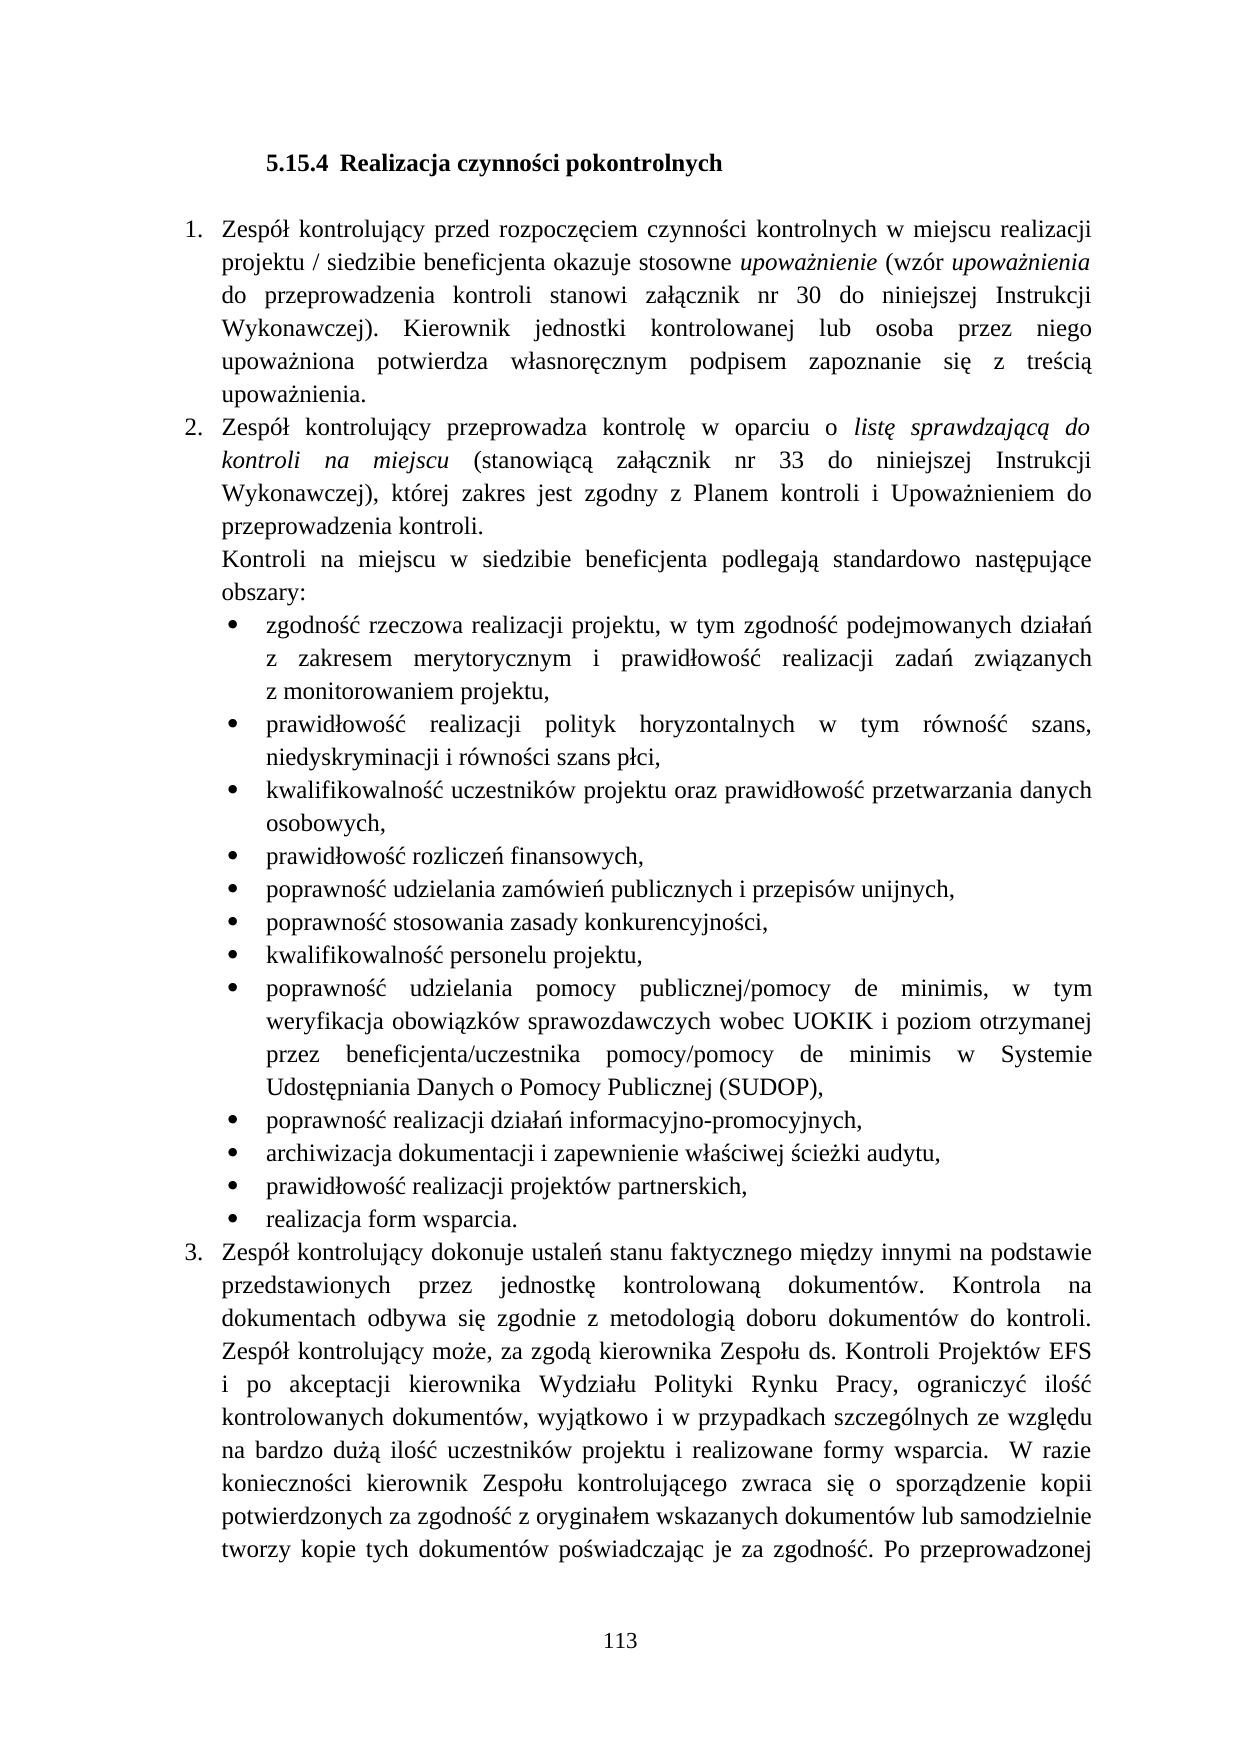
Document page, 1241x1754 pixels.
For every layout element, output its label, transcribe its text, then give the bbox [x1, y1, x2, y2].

list Zespół kontrolujący przeprowadza kontrolę w oparciu o listę sprawdzającą do kontroli na miejscu (stanowiącą załącznik nr 33 do niniejszej Instrukcji Wykonawczej), której zakres jest zgodny z Planem kontroli i Upoważnieniem do przeprowadzenia kontroli. [184, 412, 1093, 539]
list poprawność udzielania zamówień publicznych i przepisów unijnych, [228, 874, 1093, 903]
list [184, 1237, 1093, 1563]
list prawidłowość realizacji projektów partnerskich, [228, 1171, 1093, 1200]
list Zespół kontrolujący przed rozpoczęciem czynności kontrolnych w miejscu realizacji projektu / siedzibie beneficjenta okazuje stosowne upoważnienie (wzór upoważnienia do przeprowadzenia kontroli stanowi załącznik nr 30 do niniejszej Instrukcji Wykonawczej). Kierownik jednostki kontrolowanej lub osoba przez niego upoważniona potwierdza własnoręcznym podpisem zapoznanie się z treścią upoważnienia. [184, 214, 1093, 407]
subtitle Realizacja czynności pokontrolnych [266, 148, 1093, 176]
list poprawność udzielania pomocy publicznej/pomocy de minimis, w tym weryfikacja obowiązków sprawozdawczych wobec UOKIK i poziom otrzymanej przez beneficjenta/uczestnika pomocy/pomocy de minimis w Systemie Udostępniania Danych o Pomocy Publicznej (SUDOP), [228, 973, 1093, 1101]
list archiwizacja dokumentacji i zapewnienie właściwej ścieżki audytu, [228, 1138, 1093, 1167]
list prawidłowość rozliczeń finansowych, [228, 841, 1093, 870]
list poprawność stosowania zasady konkurencyjności, [228, 907, 1093, 936]
text Kontroli na miejscu w siedzibie beneficjenta podlegają standardowo następujące obszary: [221, 544, 1093, 606]
list kwalifikowalność personelu projektu, [228, 940, 1093, 969]
list kwalifikowalność uczestników projektu oraz prawidłowość przetwarzania danych osobowych, [228, 775, 1093, 837]
list prawidłowość realizacji polityk horyzontalnych w tym równość szans, niedyskryminacji i równości szans płci, [228, 709, 1093, 771]
list realizacja form wsparcia. [228, 1204, 1093, 1233]
list poprawność realizacji działań informacyjno-promocyjnych, [228, 1105, 1093, 1134]
list zgodność rzeczowa realizacji projektu, w tym zgodność podejmowanych działań z zakresem merytorycznym i prawidłowość realizacji zadań związanych z monitorowaniem projektu, [228, 610, 1093, 705]
